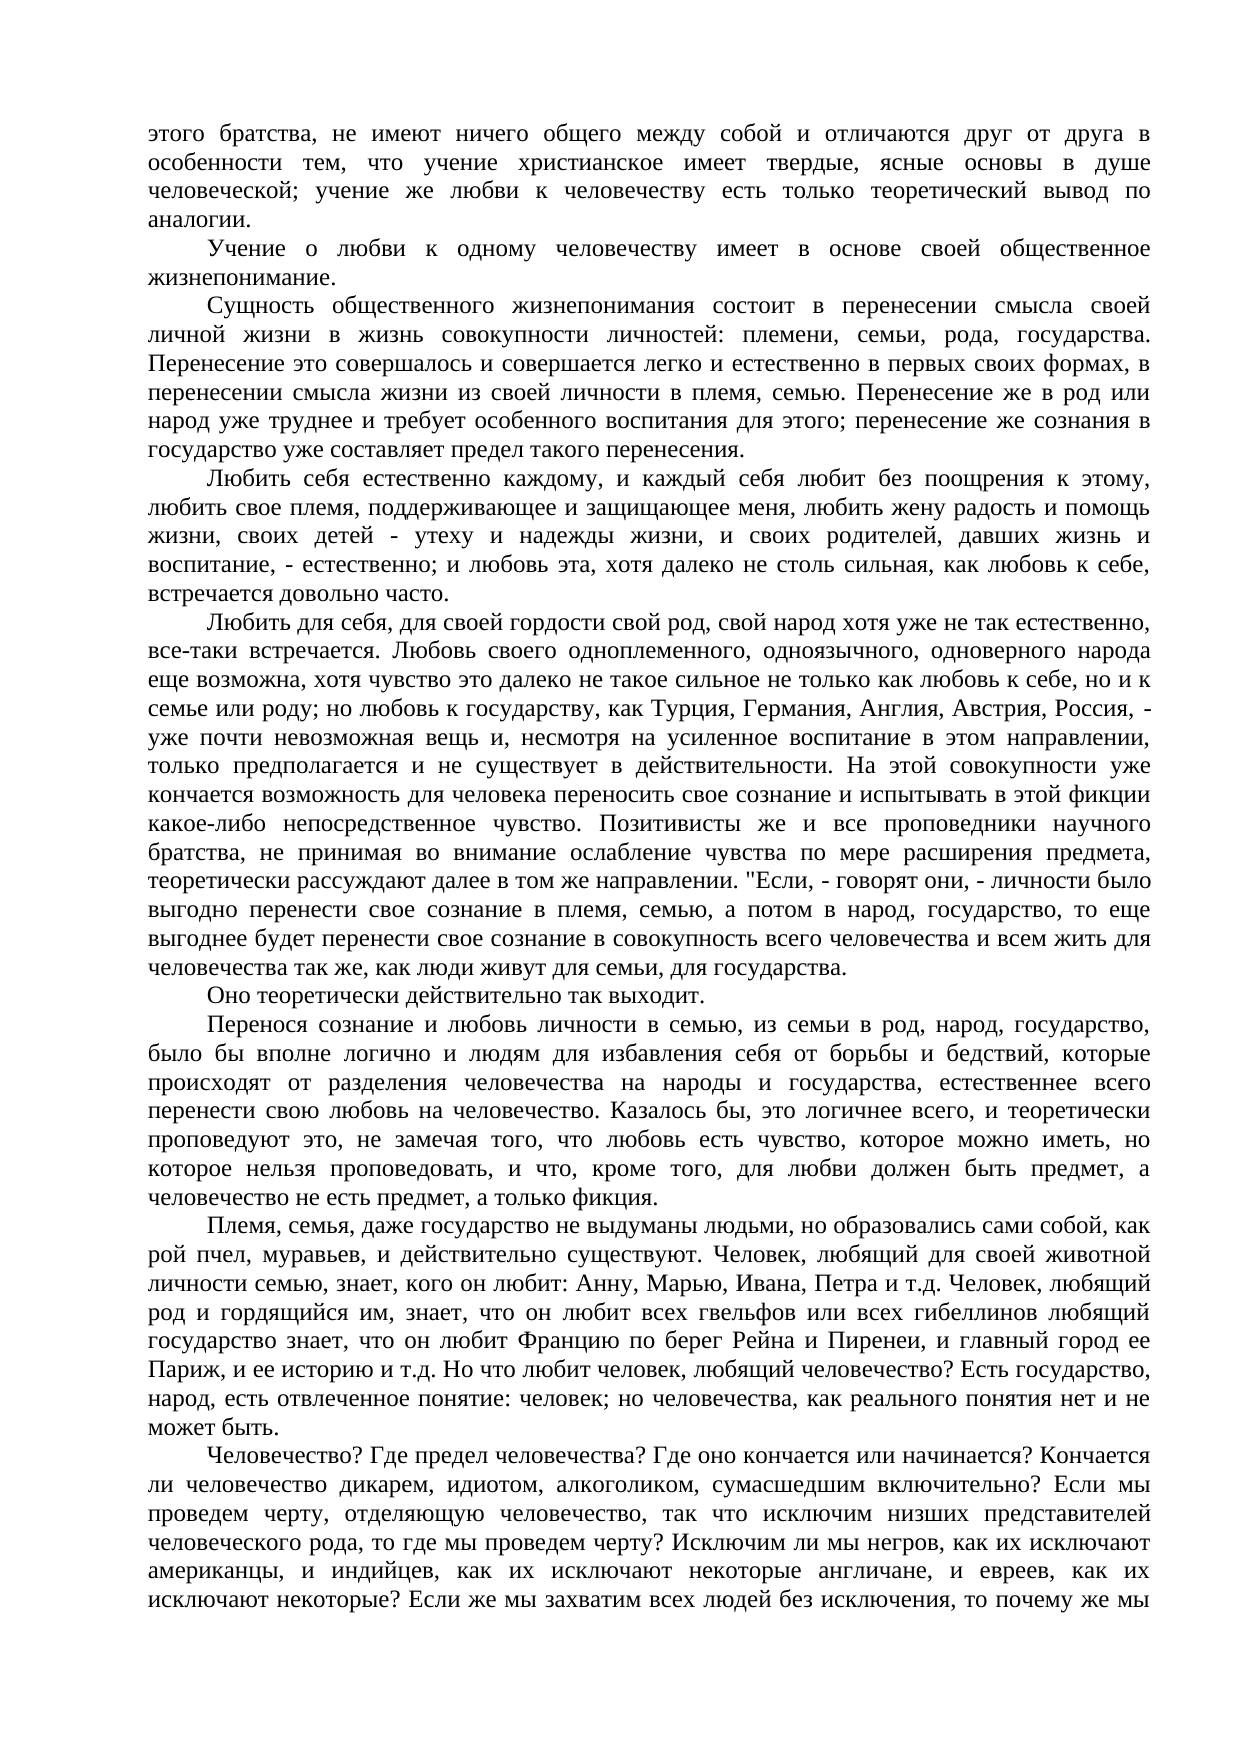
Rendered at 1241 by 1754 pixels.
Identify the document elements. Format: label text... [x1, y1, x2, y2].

text Учение о любви к одному человечеству имеет в основе своей общественное жизнепонимание. [148, 233, 1152, 291]
text Сущность общественного жизнепонимания состоит в перенесении смысла своей личной жизни в жизнь совокупности личностей: племени, семьи, рода, государства. Перенесение это совершалось и совершается легко и естественно в первых своих формах, в перенесении смысла жизни из своей личности в племя, семью. Перенесение же в род или народ уже труднее и требует особенного воспитания для этого; перенесение же сознания в государство уже составляет предел такого перенесения. [148, 291, 1152, 463]
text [148, 1441, 1152, 1613]
text Любить для себя, для своей гордости свой род, свой народ хотя уже не так естественно, все-таки встречается. Любовь своего одноплеменного, одноязычного, одноверного народа еще возможна, хотя чувство это далеко не такое сильное не только как любовь к себе, но и к семье или роду; но любовь к государству, как Турция, Германия, Англия, Австрия, Россия, - уже почти невозможная вещь и, несмотря на усиленное воспитание в этом направлении, только предполагается и не существует в действительности. На этой совокупности уже кончается возможность для человека переносить свое сознание и испытывать в этой фикции какое-либо непосредственное чувство. Позитивисты же и все проповедники научного братства, не принимая во внимание ослабление чувства по мере расширения предмета, теоретически рассуждают далее в том же направлении. "Если, - говорят они, - личности было выгодно перенести свое сознание в племя, семью, а потом в народ, государство, то еще выгоднее будет перенести свое сознание в совокупность всего человечества и всем жить для человечества так же, как люди живут для семьи, для государства. [148, 607, 1152, 981]
text Племя, семья, даже государство не выдуманы людьми, но образовались сами собой, как рой пчел, муравьев, и действительно существуют. Человек, любящий для своей животной личности семью, знает, кого он любит: Анну, Марью, Ивана, Петра и т.д. Человек, любящий род и гордящийся им, знает, что он любит всех гвельфов или всех гибеллинов любящий государство знает, что он любит Францию по берег Рейна и Пиренеи, и главный город ее Париж, и ее историю и т.д. Но что любит человек, любящий человечество? Есть государство, народ, есть отвлеченное понятие: человек; но человечества, как реального понятия нет и не может быть. [148, 1211, 1152, 1441]
text Перенося сознание и любовь личности в семью, из семьи в род, народ, государство, было бы вполне логично и людям для избавления себя от борьбы и бедствий, которые происходят от разделения человечества на народы и государства, естественнее всего перенести свою любовь на человечество. Казалось бы, это логичнее всего, и теоретически проповедуют это, не замечая того, что любовь есть чувство, которое можно иметь, но которое нельзя проповедовать, и что, кроме того, для любви должен быть предмет, а человечество не есть предмет, а только фикция. [148, 1009, 1152, 1211]
text Любить себя естественно каждому, и каждый себя любит без поощрения к этому, любить свое племя, поддерживающее и защищающее меня, любить жену радость и помощь жизни, своих детей - утеху и надежды жизни, и своих родителей, давших жизнь и воспитание, - естественно; и любовь эта, хотя далеко не столь сильная, как любовь к себе, встречается довольно часто. [148, 463, 1152, 607]
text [148, 118, 1152, 233]
text Оно теоретически действительно так выходит. [148, 981, 1152, 1009]
